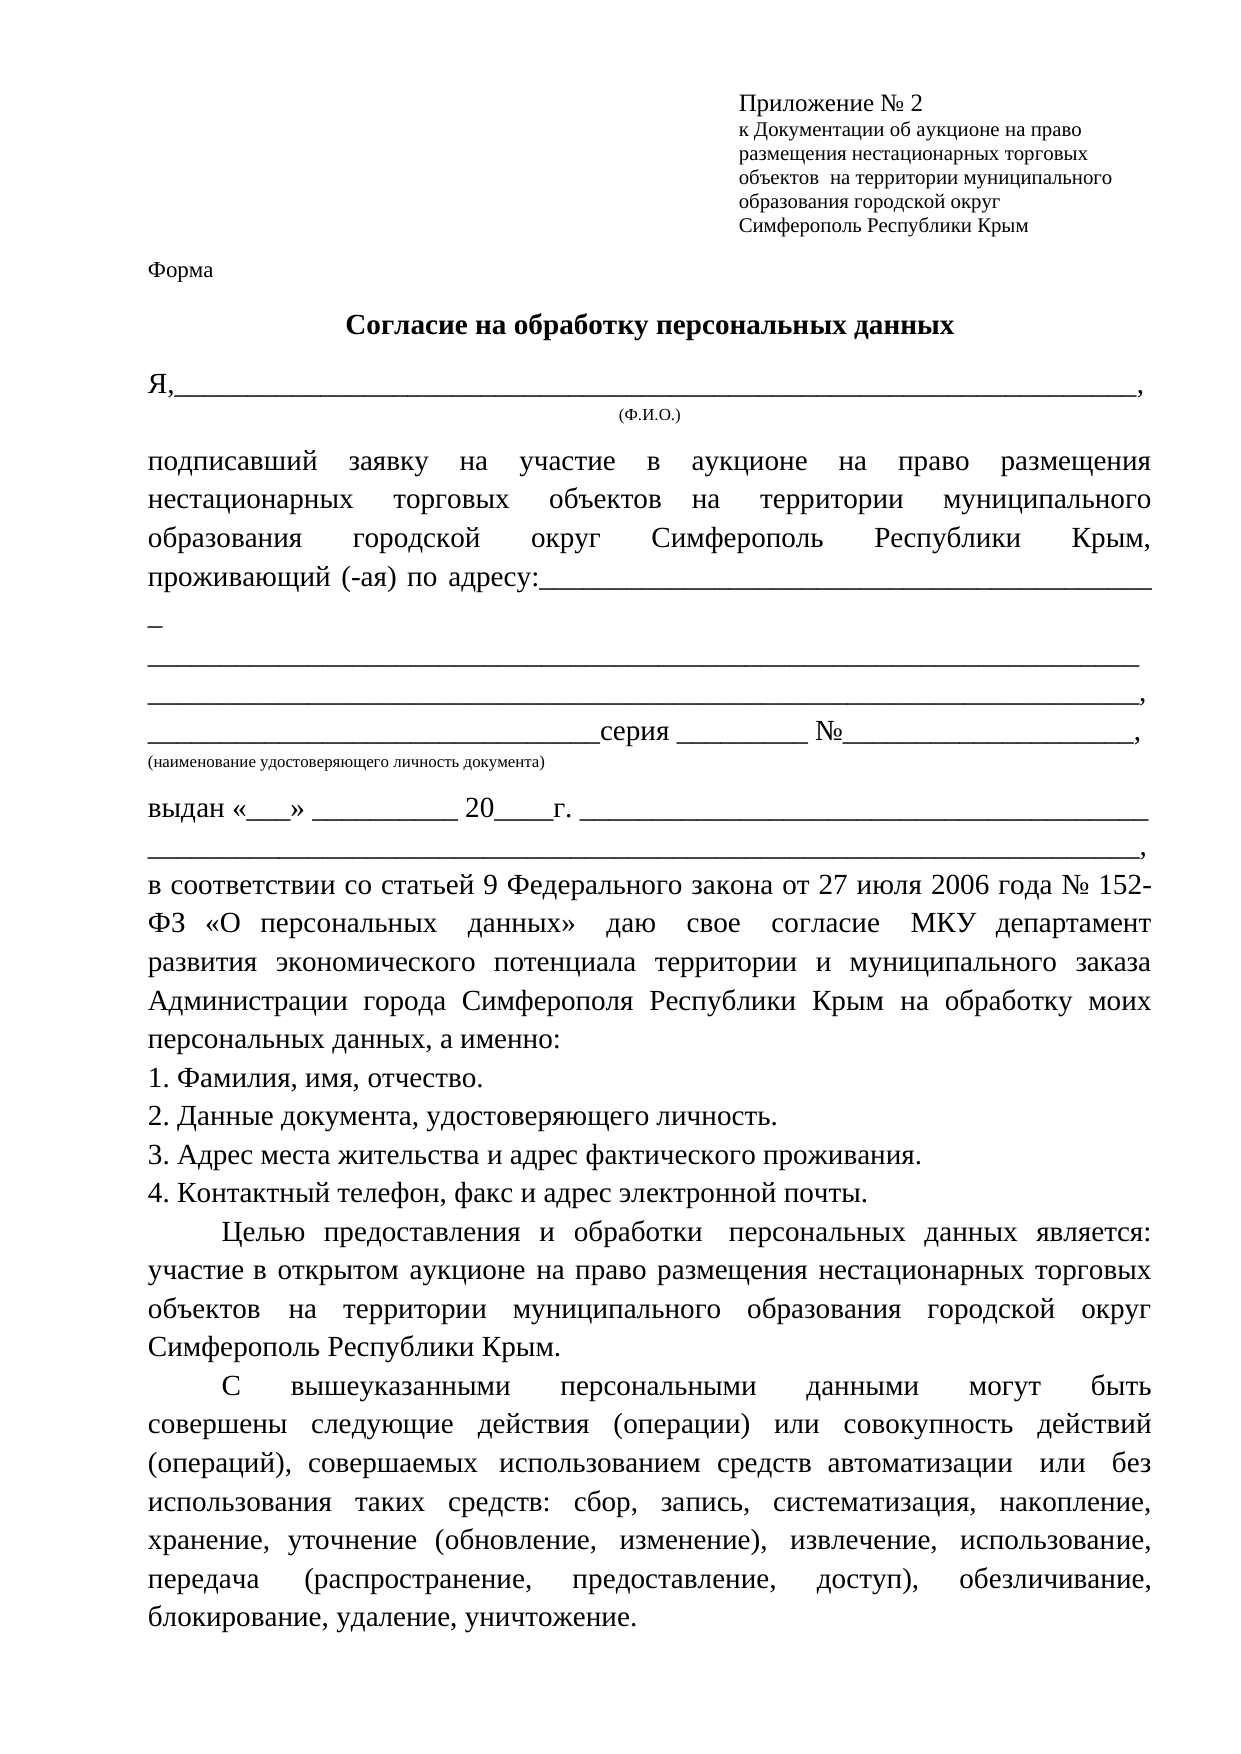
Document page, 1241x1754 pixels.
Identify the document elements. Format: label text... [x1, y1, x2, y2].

text _______________________________серия _________ №____________________, [148, 713, 1152, 746]
text 3. Адрес места жительства и адрес фактического проживания. [148, 1137, 1152, 1170]
text 4. Контактный телефон, факс и адрес электронной почты. [148, 1175, 1152, 1209]
text подписавший заявку на участие в аукционе на право размещения нестационарных торговых объектов на территории муниципального образования городской округ Симферополь Республики Крым, проживающий (-ая) по адресу:__________________________________________ _________________________________________________________________________________________________________________________________________, [148, 443, 1152, 708]
text Приложение № 2 [738, 89, 1154, 117]
text Форма [148, 256, 1154, 282]
text в соответствии со статьей 9 Федерального закона от 27 июля 2006 года № 152-ФЗ «О персональных данных» даю свое согласие МКУ департамент развития экономического потенциала территории и муниципального заказа Администрации города Симферополя Республики Крым на обработку моих персональных данных, а именно: [148, 867, 1152, 1055]
text 1. Фамилия, имя, отчество. [148, 1060, 1152, 1093]
text (наименование удостоверяющего личность документа) [148, 751, 1152, 785]
text Я,__________________________________________________________________, [148, 366, 1152, 399]
text выдан «___» __________ 20____г. _______________________________________ [148, 790, 1152, 823]
text Согласие на обработку персональных данных [148, 307, 1152, 341]
text (Ф.И.О.) [148, 404, 1152, 438]
text С вышеуказанными персональными данными могут быть совершены следующие действия (операции) или совокупность действий (операций), совершаемых использованием средств автоматизации или без использования таких средств: сбор, запись, систематизация, накопление, хранение, уточнение (обновление, изменение), извлечение, использование, передача (распространение, предоставление, доступ), обезличивание, блокирование, удаление, уничтожение. [148, 1368, 1152, 1633]
text 2. Данные документа, удостоверяющего личность. [148, 1098, 1152, 1132]
text Целью предоставления и обработки персональных данных является: участие в открытом аукционе на право размещения нестационарных торговых объектов на территории муниципального образования городской округ Симферополь Республики Крым. [148, 1214, 1152, 1363]
text к Документации об аукционе на право размещения нестационарных торговых объектов на территории муниципального образования городской округ Симферополь Республики Крым [738, 117, 1128, 237]
text ____________________________________________________________________, [148, 828, 1152, 862]
